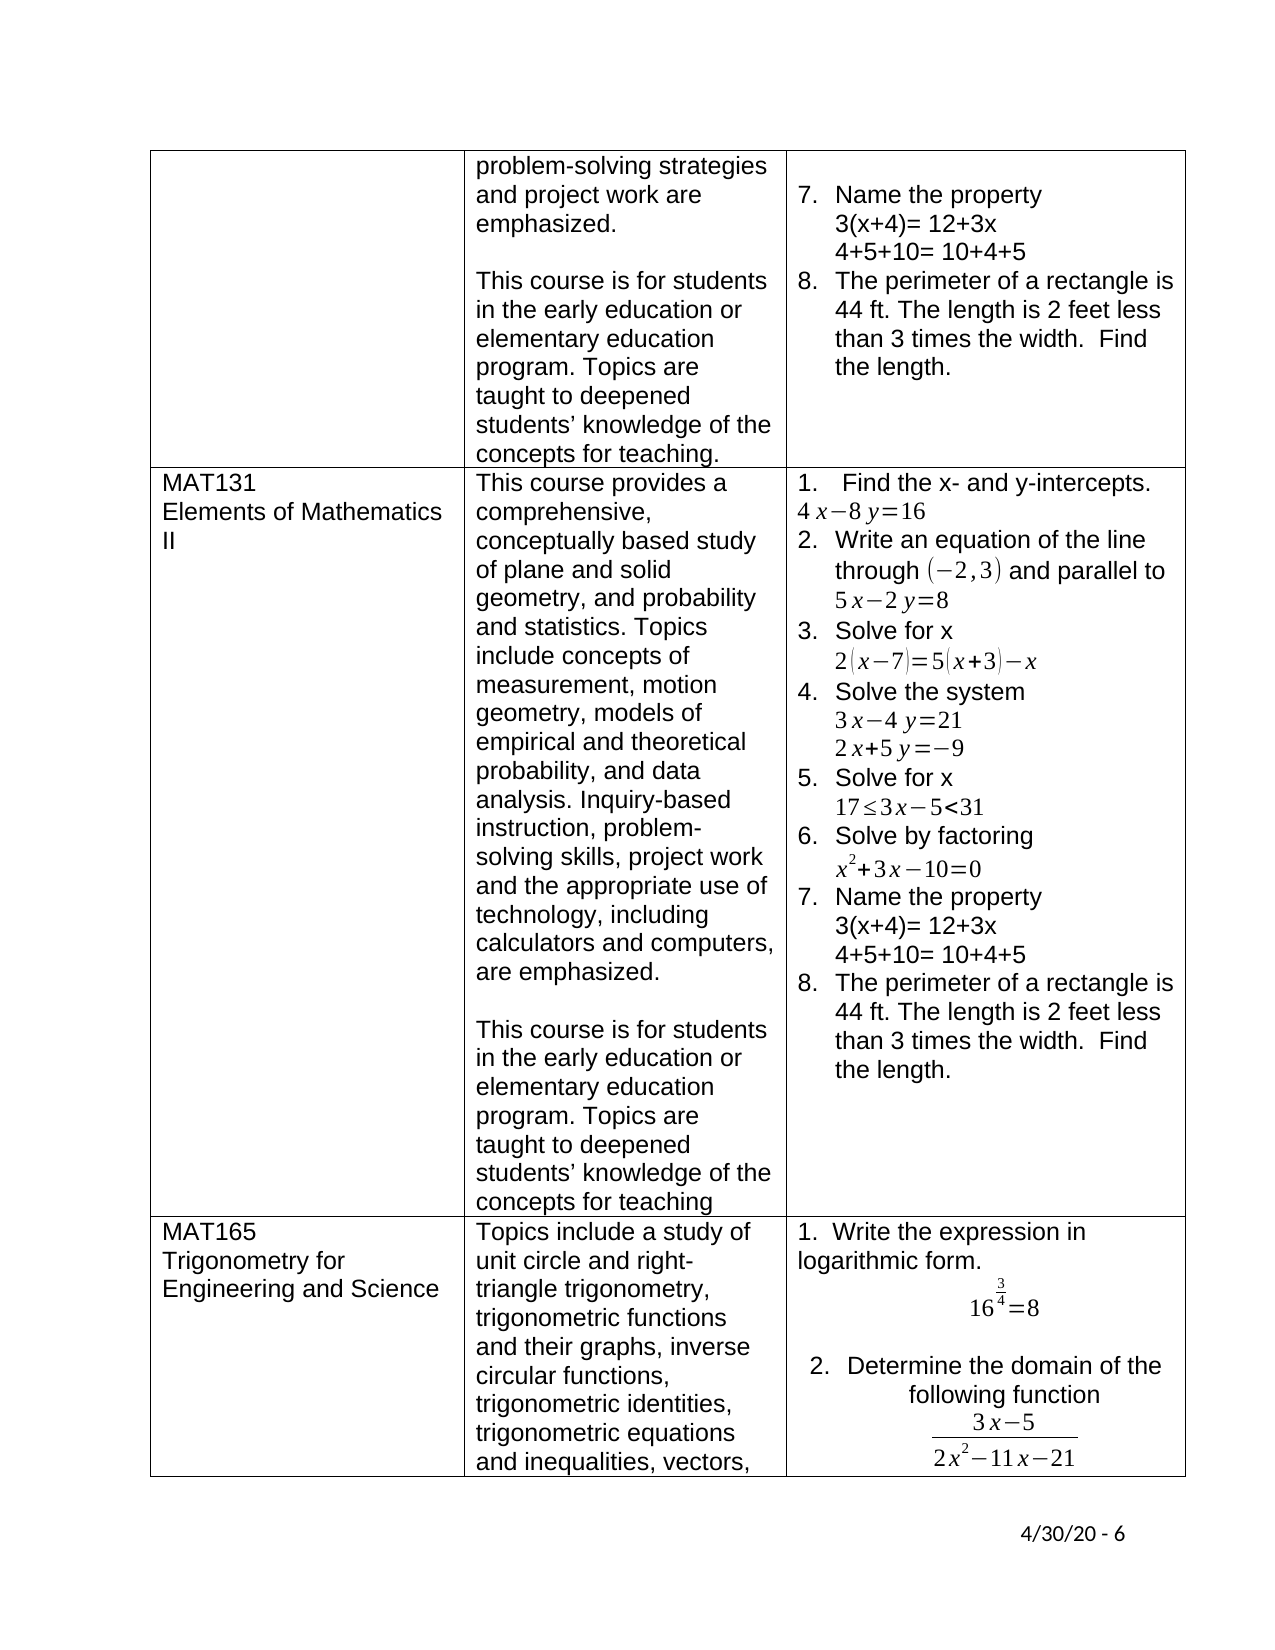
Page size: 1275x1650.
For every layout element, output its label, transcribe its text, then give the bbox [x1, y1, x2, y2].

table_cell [465, 151, 786, 467]
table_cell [787, 151, 1185, 467]
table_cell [465, 1217, 786, 1476]
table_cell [787, 1217, 1185, 1476]
table_cell This course provides a comprehensive, conceptually based study of plane and solid geometry, and probability and statistics. Topics include concepts of measurement, motion geometry, models of empirical and theoretical probability, and data analysis. Inquiry-based instruction, problem-solving skills, project work and the appropriate use of technology, including calculators and computers, are emphasized. This course is for students in the early education or elementary education program. Topics are taught to deepened students’ knowledge of the concepts for teaching [465, 468, 786, 1216]
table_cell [151, 1217, 464, 1476]
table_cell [151, 151, 464, 467]
table_cell MAT131 Elements of Mathematics II [151, 468, 464, 1216]
